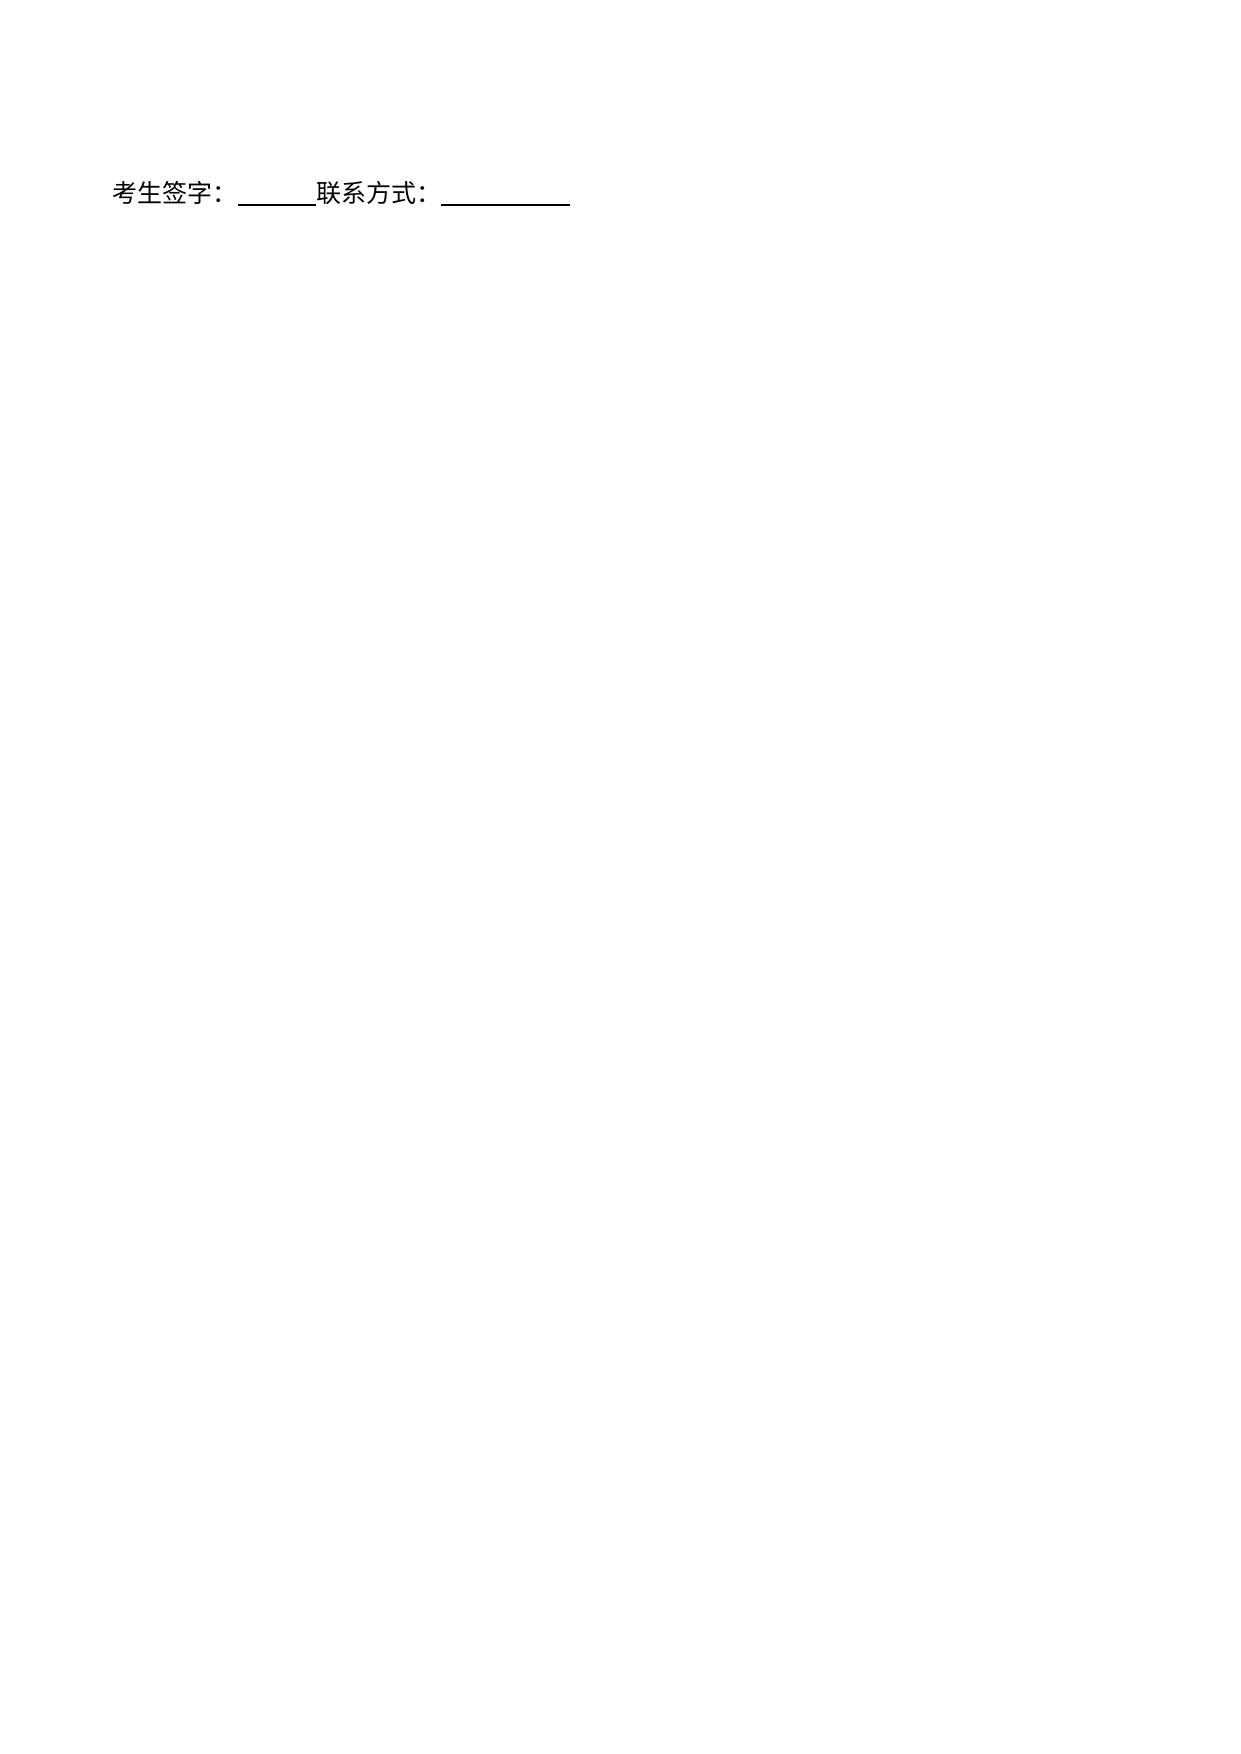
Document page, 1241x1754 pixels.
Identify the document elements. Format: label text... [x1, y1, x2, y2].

text 考生签字： 联系方式： [112, 159, 1128, 224]
